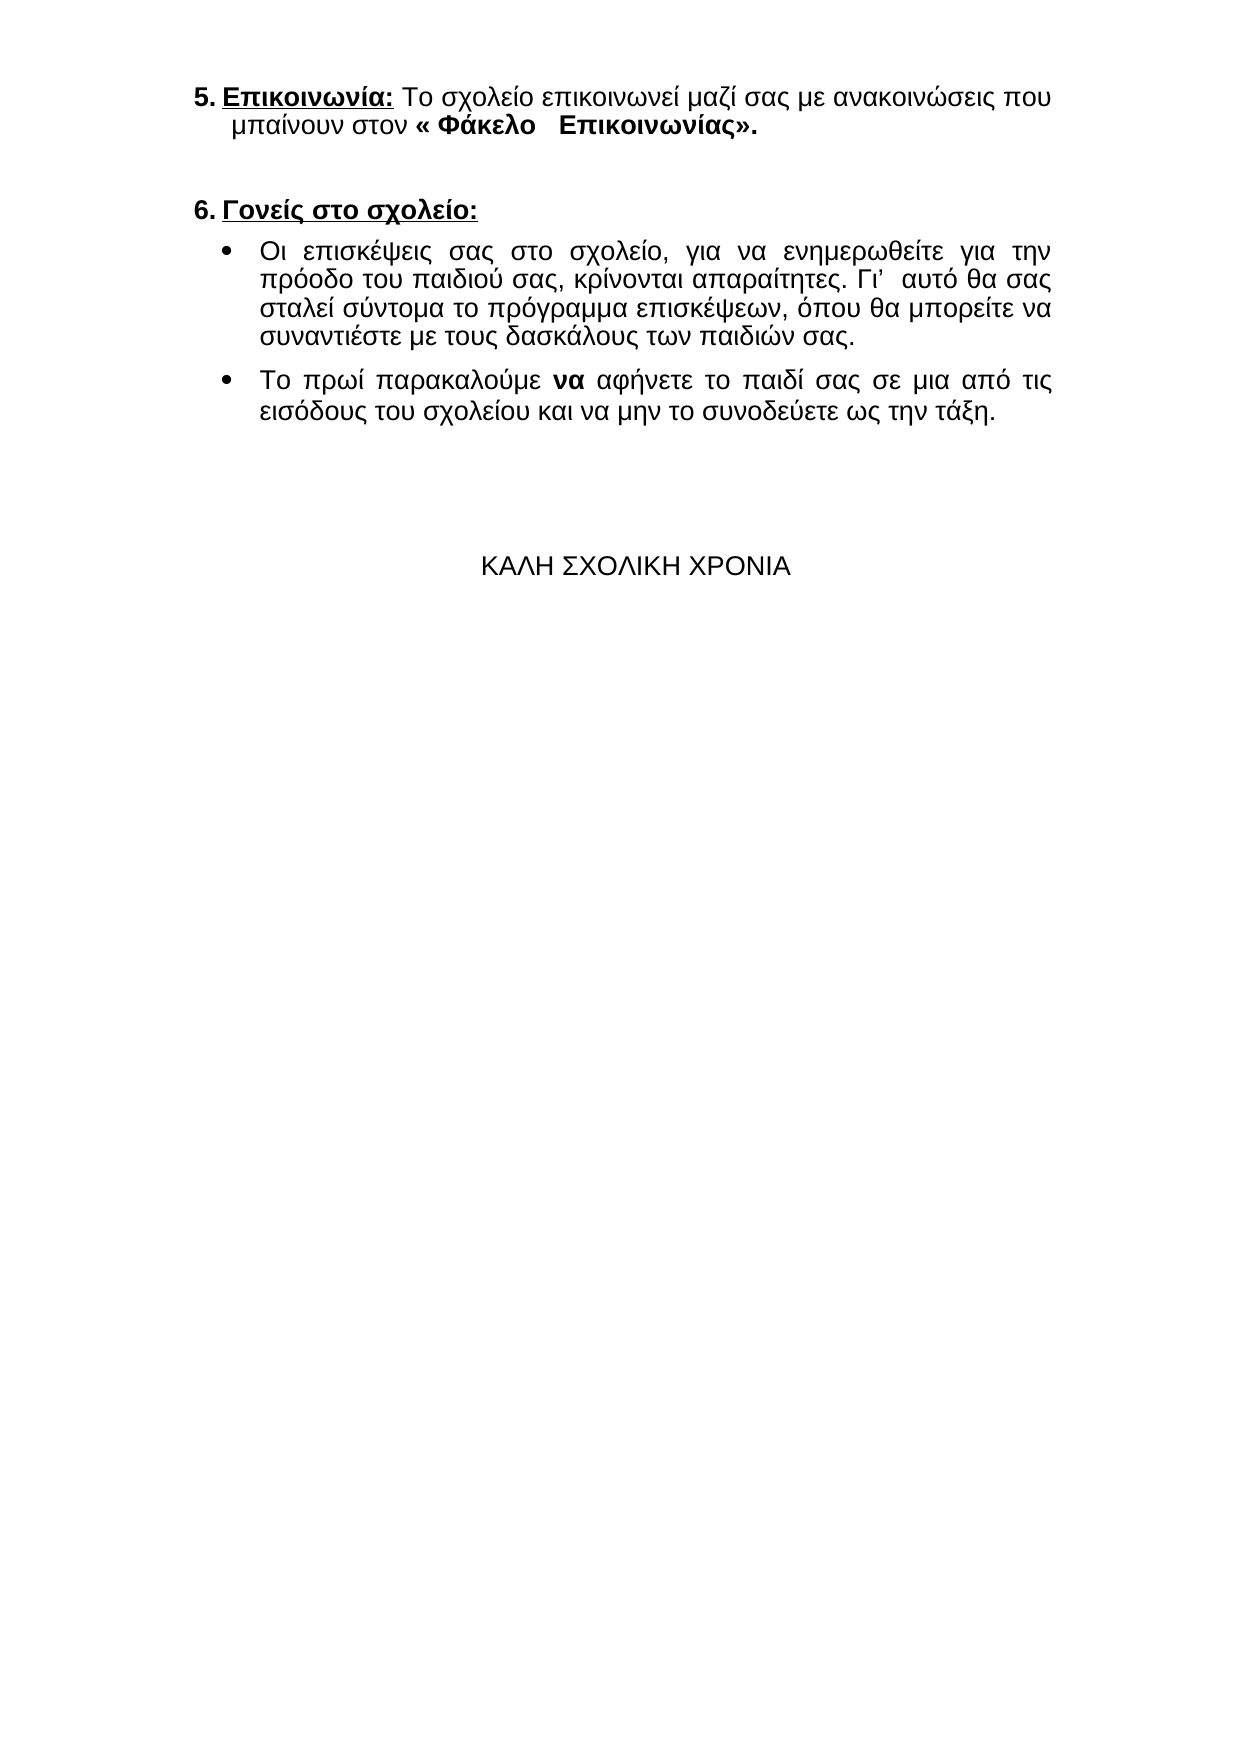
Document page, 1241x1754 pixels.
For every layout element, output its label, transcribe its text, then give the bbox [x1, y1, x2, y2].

list Το πρωί παρακαλούμε να αφήνετε το παιδί σας σε μια από τις εισόδους του σχολείου και να μην το συνοδεύετε ως την τάξη. [222, 364, 1053, 426]
text ΚΑΛΗ ΣΧΟΛΙΚΗ ΧΡΟΝΙΑ [187, 550, 1053, 581]
list Γονείς στο σχολείο: [194, 197, 1053, 225]
list Οι επισκέψεις σας στο σχολείο, για να ενημερωθείτε για την πρόοδο του παιδιού σας, κρίνονται απαραίτητες. Γι’ αυτό θα σας σταλεί σύντομα το πρόγραμμα επισκέψεων, όπου θα μπορείτε να συναντιέστε με τους δασκάλους των παιδιών σας. [222, 237, 1053, 351]
list Επικοινωνία: Το σχολείο επικοινωνεί μαζί σας με ανακοινώσεις που μπαίνουν στον « Φάκελο Επικοινωνίας». [194, 84, 1053, 140]
